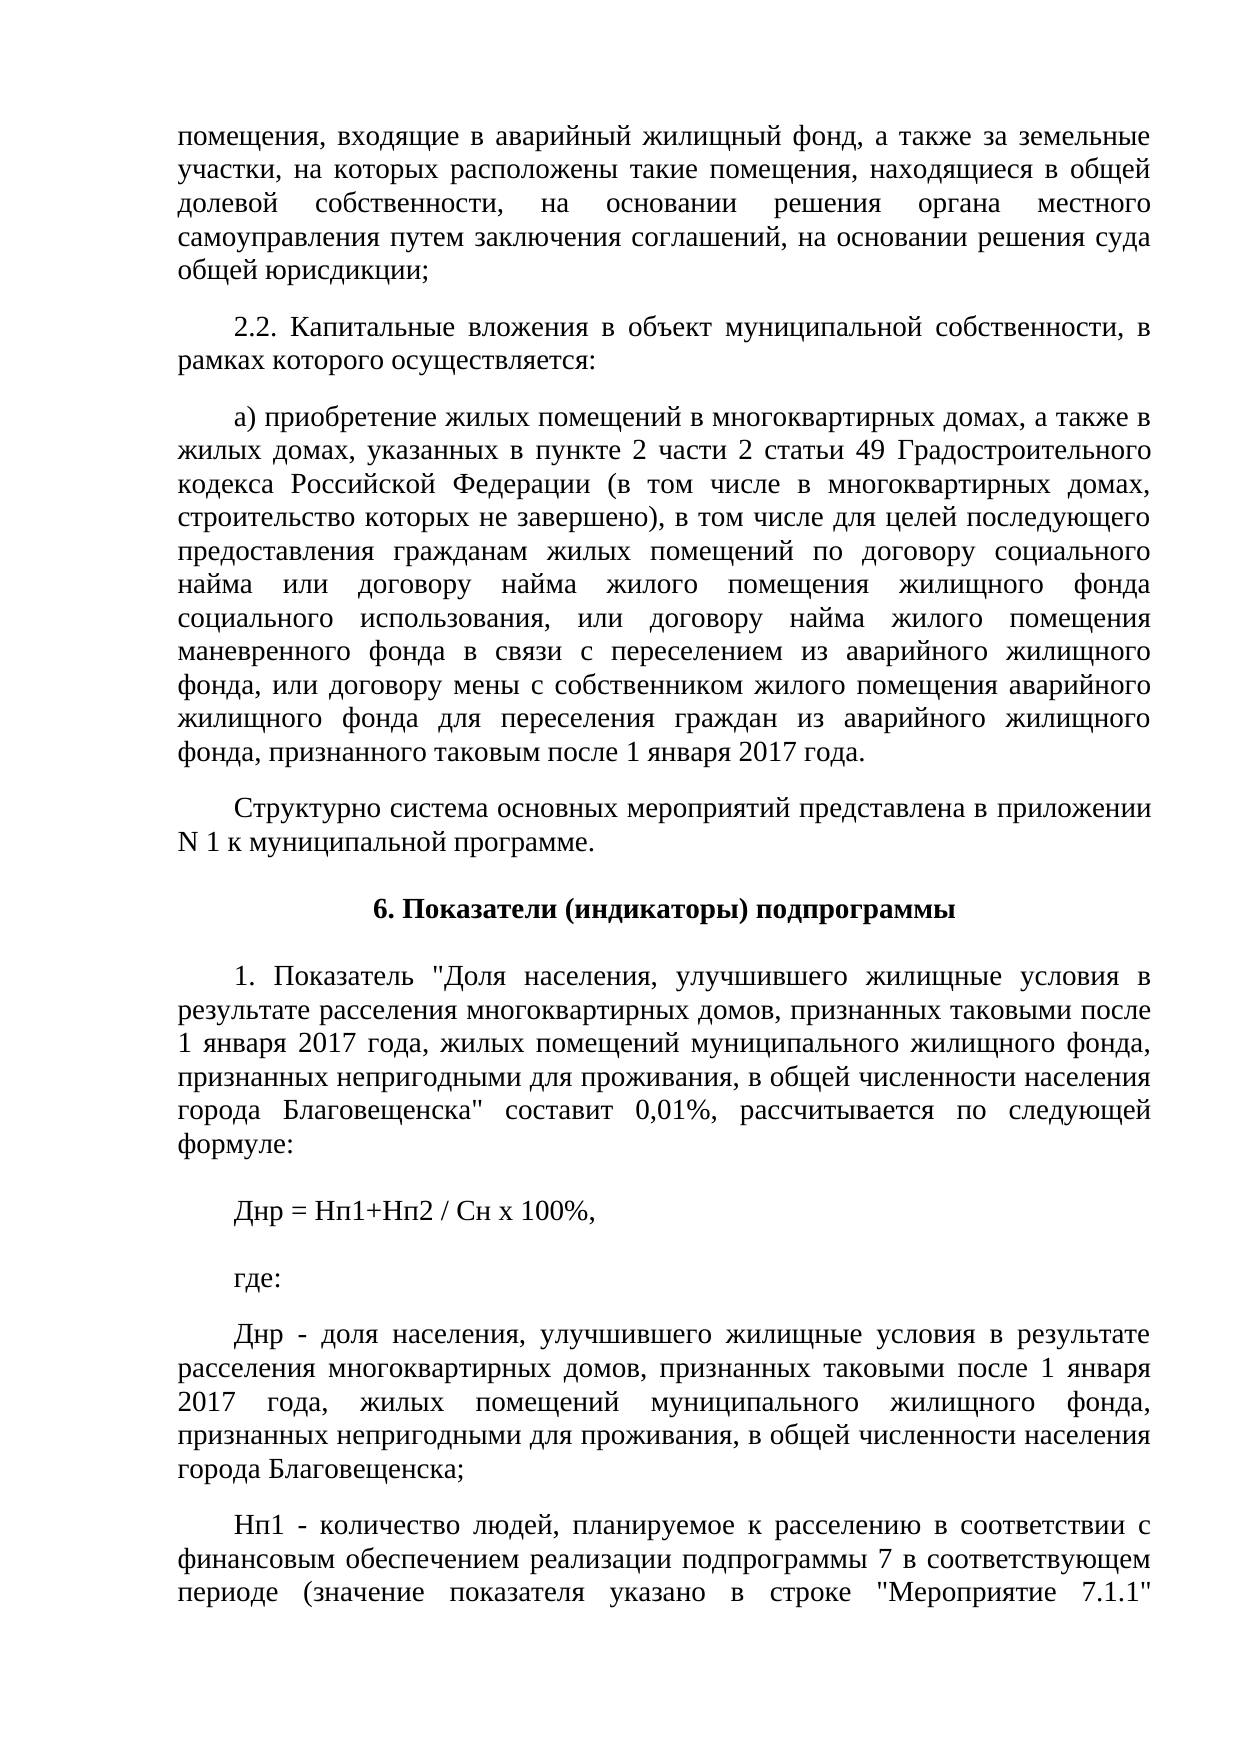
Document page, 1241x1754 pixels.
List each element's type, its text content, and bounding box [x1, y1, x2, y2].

text Днр - доля населения, улучшившего жилищные условия в результате расселения многоквартирных домов, признанных таковыми после 1 января 2017 года, жилых помещений муниципального жилищного фонда, признанных непригодными для проживания, в общей численности населения города Благовещенска; [177, 1317, 1152, 1484]
text а) приобретение жилых помещений в многоквартирных домах, а также в жилых домах, указанных в пункте 2 части 2 статьи 49 Градостроительного кодекса Российской Федерации (в том числе в многоквартирных домах, строительство которых не завершено), в том числе для целей последующего предоставления гражданам жилых помещений по договору социального найма или договору найма жилого помещения жилищного фонда социального использования, или договору найма жилого помещения маневренного фонда в связи с переселением из аварийного жилищного фонда, или договору мены с собственником жилого помещения аварийного жилищного фонда для переселения граждан из аварийного жилищного фонда, признанного таковым после 1 января 2017 года. [177, 399, 1152, 768]
text 1. Показатель "Доля населения, улучшившего жилищные условия в результате расселения многоквартирных домов, признанных таковыми после 1 января 2017 года, жилых помещений муниципального жилищного фонда, признанных непригодными для проживания, в общей численности населения города Благовещенска" составит 0,01%, рассчитывается по следующей формуле: [177, 958, 1152, 1159]
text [177, 1507, 1152, 1608]
text 2.2. Капитальные вложения в объект муниципальной собственности, в рамках которого осуществляется: [177, 309, 1152, 376]
text Структурно система основных мероприятий представлена в приложении N 1 к муниципальной программе. [177, 791, 1152, 858]
title 6. Показатели (индикаторы) подпрограммы [177, 891, 1152, 925]
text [177, 118, 1152, 286]
text где: [177, 1260, 1152, 1294]
text Днр = Нп1+Нп2 / Сн x 100%, [177, 1193, 1152, 1227]
